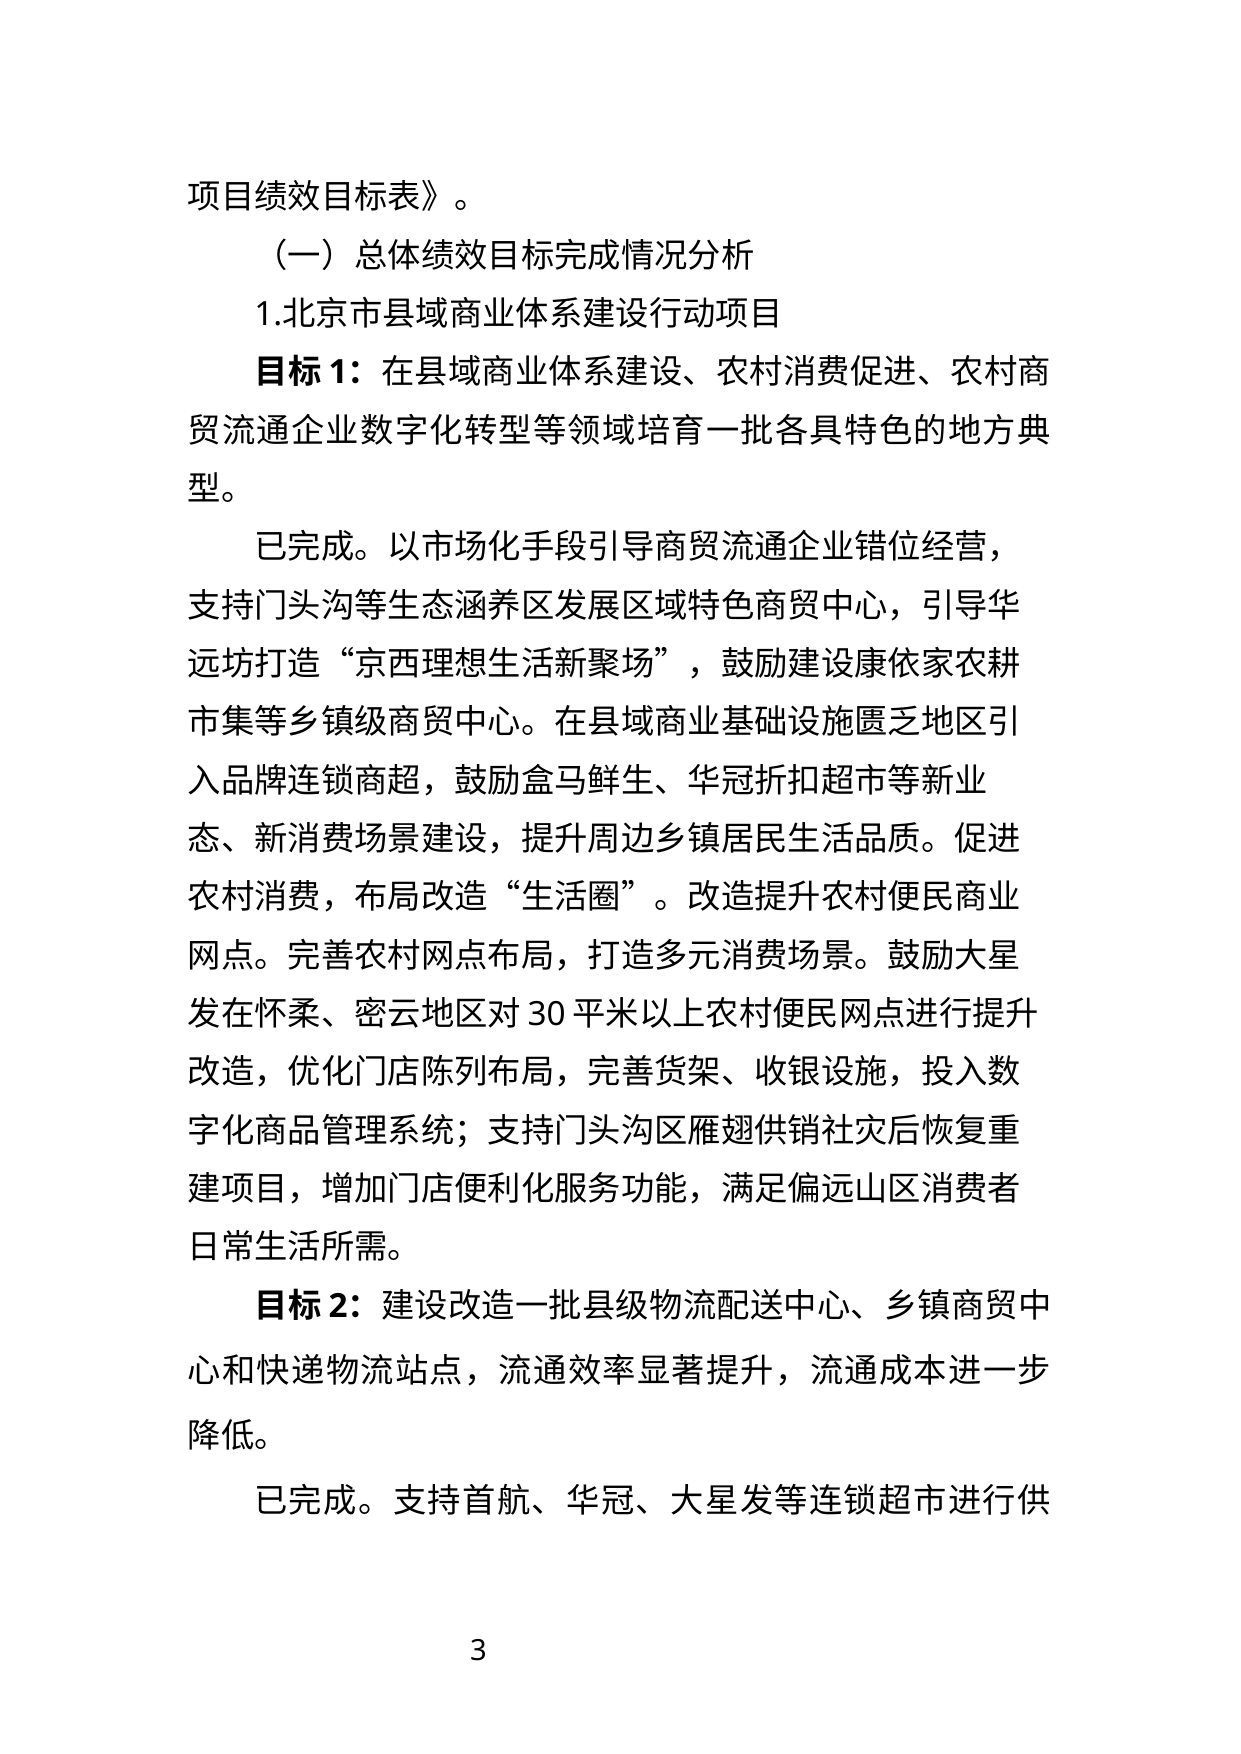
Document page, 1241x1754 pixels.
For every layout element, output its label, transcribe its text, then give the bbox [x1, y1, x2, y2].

list 总体绩效目标完成情况分析 [187, 220, 1053, 279]
list 目标2：建设改造一批县级物流配送中心、乡镇商贸中心和快递物流站点，流通效率显著提升，流通成本进一步降低。 [187, 1270, 1053, 1465]
text 目标1：在县域商业体系建设、农村消费促进、农村商贸流通企业数字化转型等领域培育一批各具特色的地方典型。 [187, 337, 1053, 512]
list 已完成。以市场化手段引导商贸流通企业错位经营，支持门头沟等生态涵养区发展区域特色商贸中心，引导华远坊打造“京西理想生活新聚场”，鼓励建设康依家农耕市集等乡镇级商贸中心。在县域商业基础设施匮乏地区引入品牌连锁商超，鼓励盒马鲜生、华冠折扣超市等新业态、新消费场景建设，提升周边乡镇居民生活品质。促进农村消费，布局改造“生活圈”。改造提升农村便民商业网点。完善农村网点布局，打造多元消费场景。鼓励大星发在怀柔、密云地区对30平米以上农村便民网点进行提升改造，优化门店陈列布局，完善货架、收银设施，投入数字化商品管理系统；支持门头沟区雁翅供销社灾后恢复重建项目，增加门店便利化服务功能，满足偏远山区消费者日常生活所需。 [187, 512, 1053, 1270]
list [187, 162, 1053, 220]
list 1.北京市县域商业体系建设行动项目 [187, 279, 1053, 337]
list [187, 1465, 1053, 1530]
